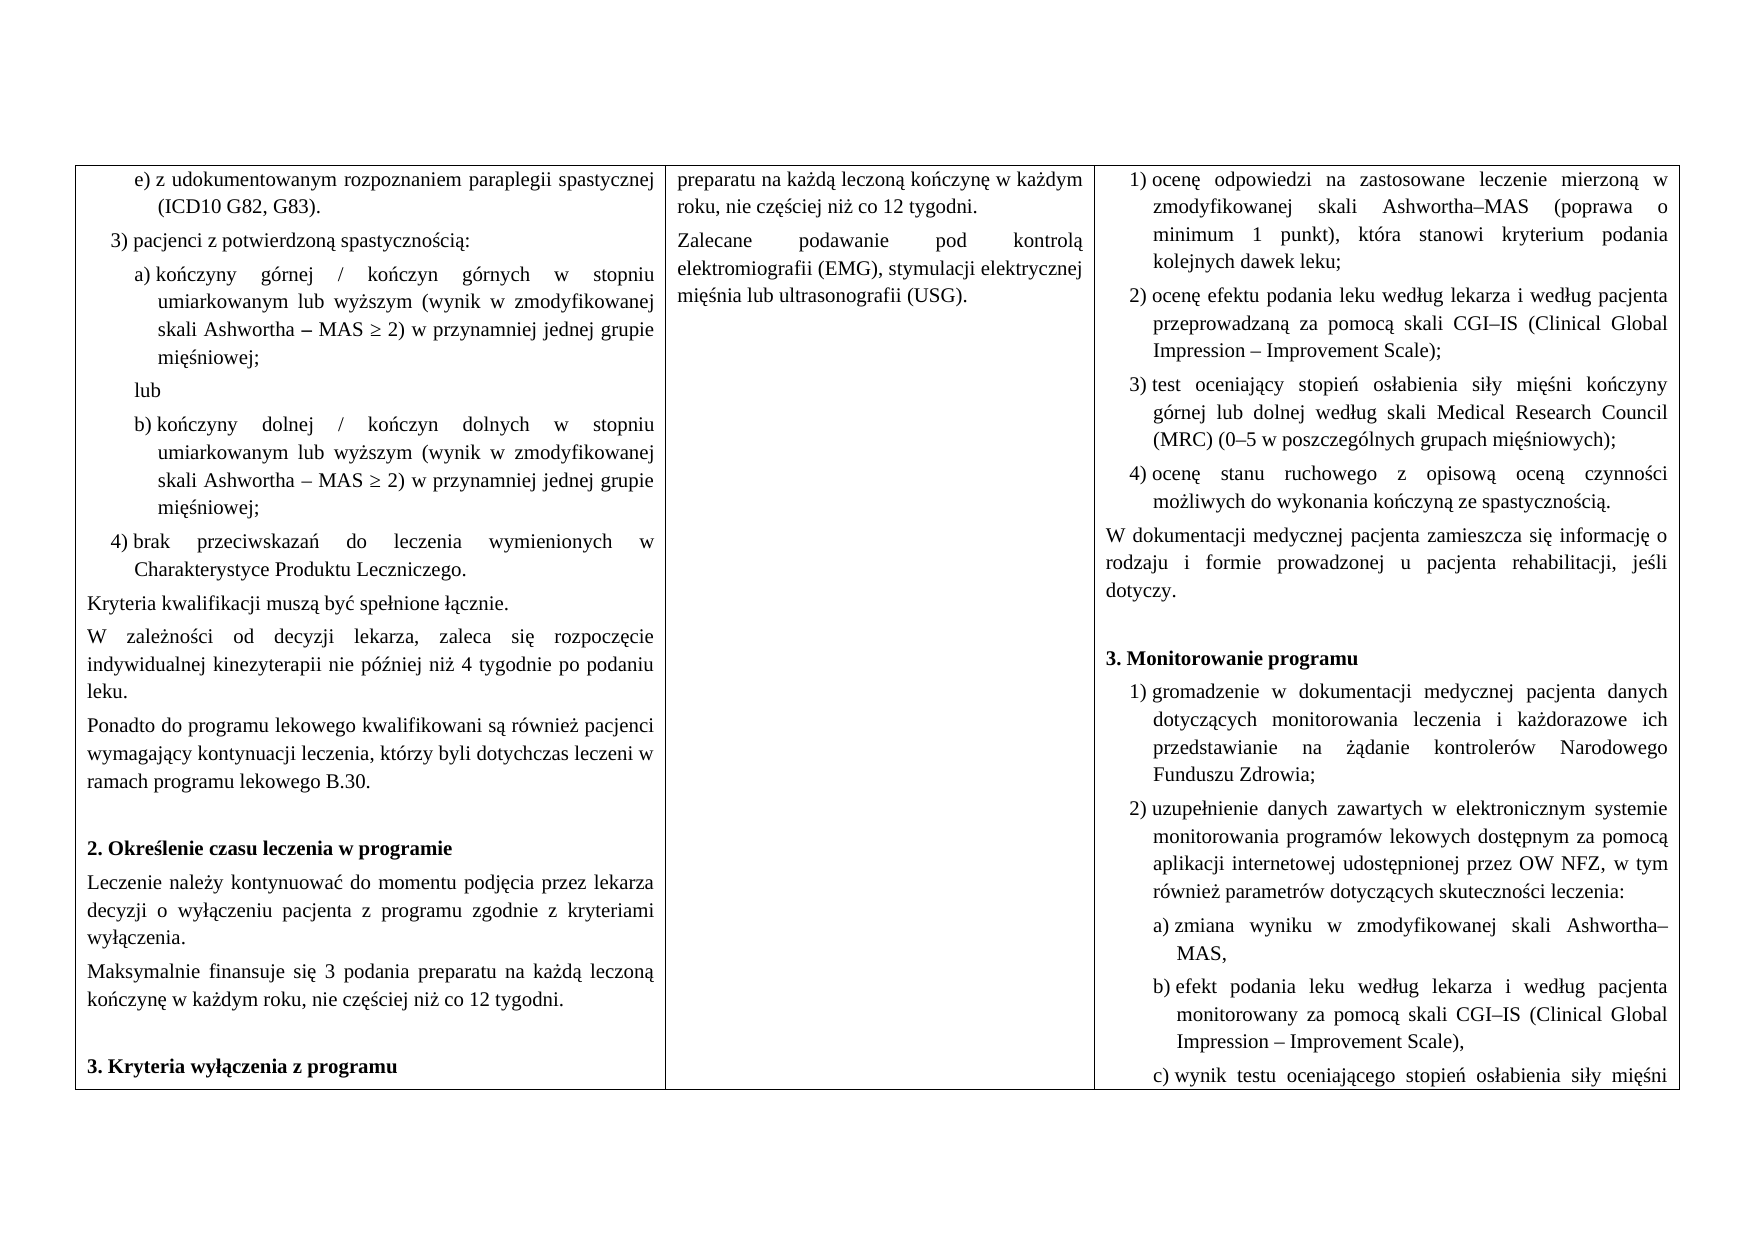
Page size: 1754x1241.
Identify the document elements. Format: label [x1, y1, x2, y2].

table_cell [76, 166, 665, 1089]
table_cell [1095, 166, 1679, 1089]
table_cell [666, 166, 1094, 1089]
